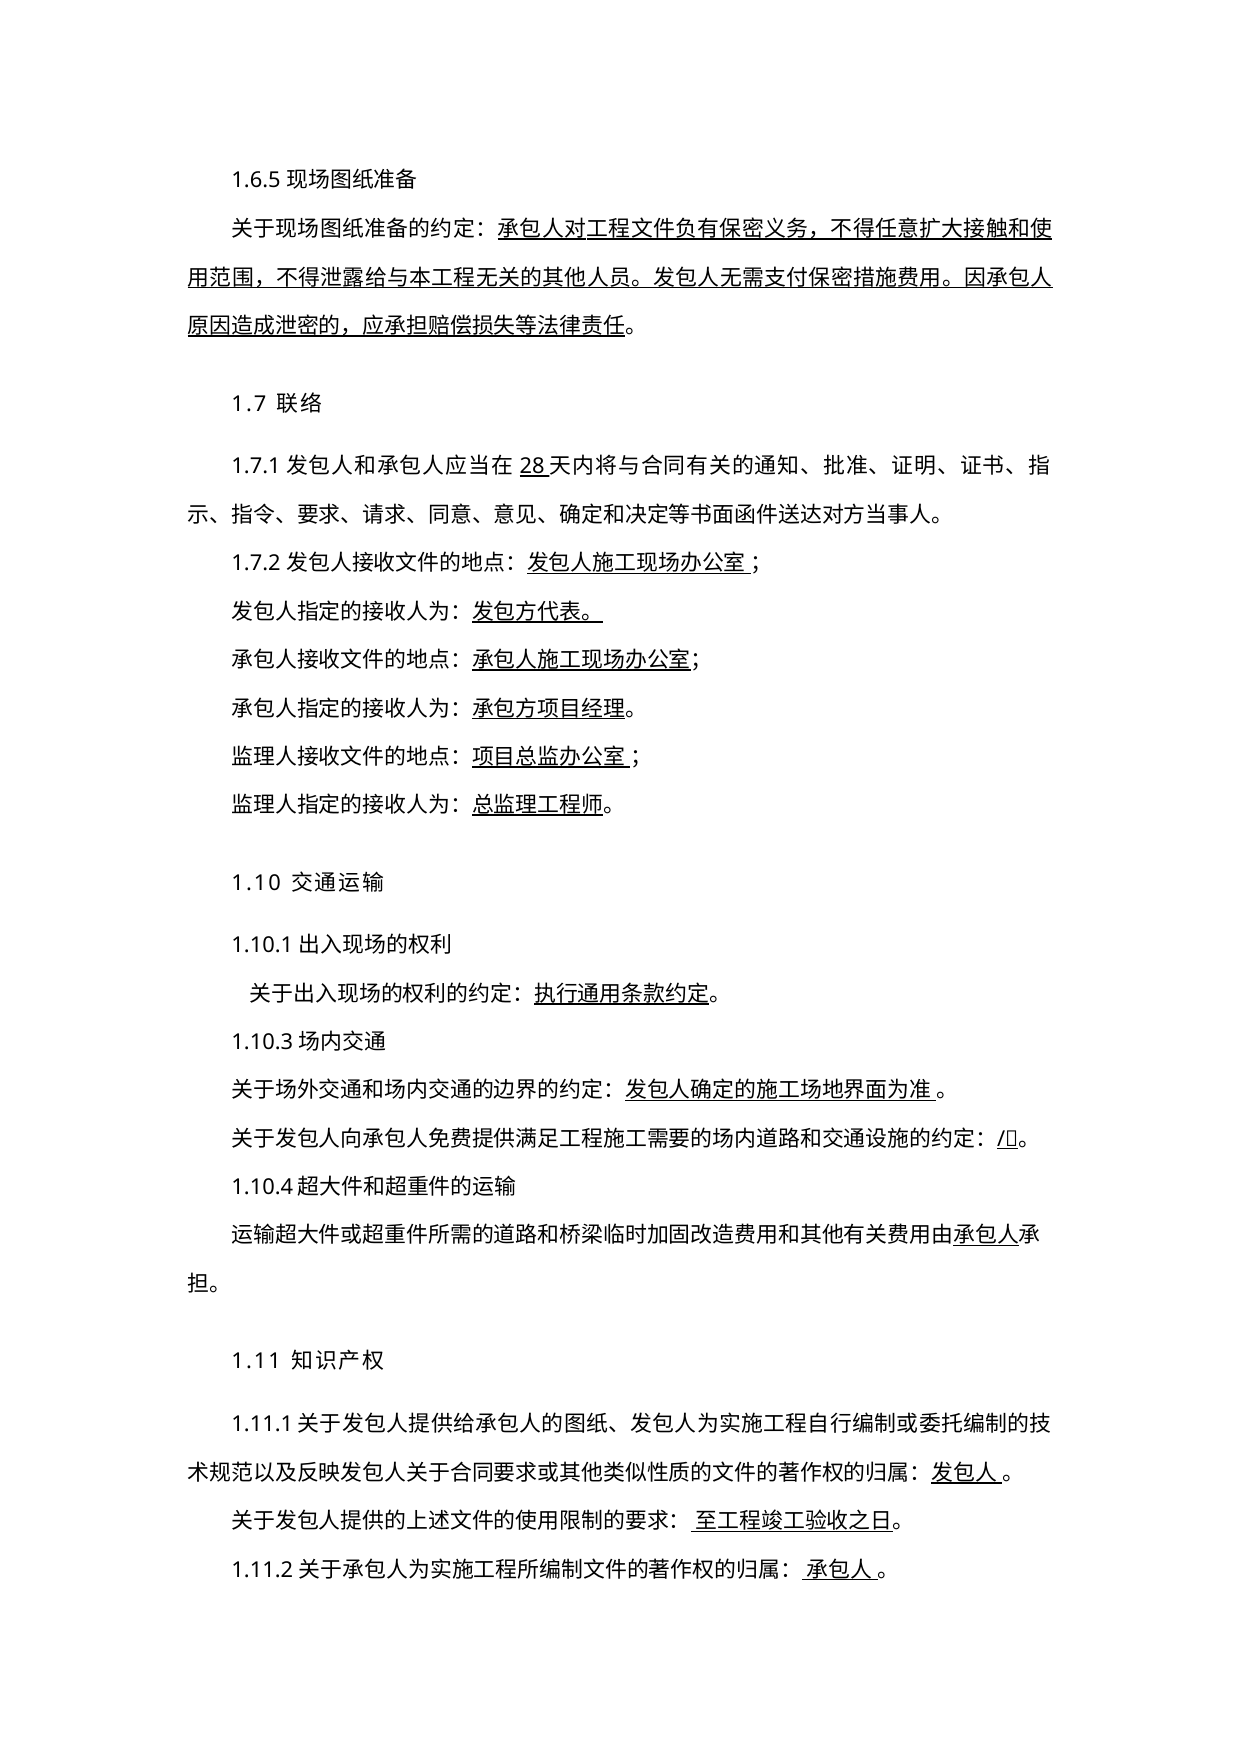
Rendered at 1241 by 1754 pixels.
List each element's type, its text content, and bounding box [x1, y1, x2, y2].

text 1.6.5 现场图纸准备 [187, 162, 1053, 194]
text 监理人指定的接收人为：总监理工程师。 [187, 787, 1053, 819]
text 关于出入现场的权利的约定：执行通用条款约定。 [249, 975, 1053, 1008]
text 运输超大件或超重件所需的道路和桥梁临时加固改造费用和其他有关费用由承包人承担。 [187, 1217, 1053, 1298]
text 1.11.2 关于承包人为实施工程所编制文件的著作权的归属： 承包人 。 [187, 1551, 1053, 1584]
text 关于场外交通和场内交通的边界的约定：发包人确定的施工场地界面为准 。 [187, 1072, 1053, 1104]
text 1.7.1发包人和承包人应当在28天内将与合同有关的通知、批准、证明、证书、指示、指令、要求、请求、同意、意见、确定和决定等书面函件送达对方当事人。 [187, 448, 1053, 529]
subtitle 1.10 交通运输 [187, 864, 1053, 897]
subtitle 1.7 联络 [187, 385, 1053, 418]
subtitle 1.11 知识产权 [187, 1343, 1053, 1376]
text 关于现场图纸准备的约定：承包人对工程文件负有保密义务，不得任意扩大接触和使用范围，不得泄露给与本工程无关的其他人员。发包人无需支付保密措施费用。因承包人原因造成泄密的，应承担赔偿损失等法律责任。 [187, 210, 1053, 287]
text 关于现场图纸准备的约定：承包人对工程文件负有保密义务，不得任意扩大接触和使用范围，不得泄露给与本工程无关的其他人员。发包人无需支付保密措施费用。因承包人原因造成泄密的，应承担赔偿损失等法律责任。 [187, 288, 1053, 340]
text 1.10.3 场内交通 [187, 1024, 1053, 1056]
text 1.7.2 发包人接收文件的地点：发包人施工现场办公室 ； [187, 545, 1053, 578]
text 承包人指定的接收人为：承包方项目经理。 [187, 690, 1053, 723]
text 1.10.1 出入现场的权利 [187, 927, 1053, 959]
text 1.11.1关于发包人提供给承包人的图纸、发包人为实施工程自行编制或委托编制的技术规范以及反映发包人关于合同要求或其他类似性质的文件的著作权的归属：发包人 。 [187, 1406, 1053, 1487]
text 1.10.4超大件和超重件的运输 [187, 1169, 1053, 1201]
text 发包人指定的接收人为：发包方代表。 [187, 593, 1053, 626]
text 关于发包人提供的上述文件的使用限制的要求： 至工程竣工验收之日。 [187, 1503, 1053, 1536]
text 承包人接收文件的地点：承包人施工现场办公室； [187, 642, 1053, 674]
text 监理人接收文件的地点：项目总监办公室 ； [187, 738, 1053, 771]
text 关于发包人向承包人免费提供满足工程施工需要的场内道路和交通设施的约定：/。 [187, 1120, 1053, 1153]
